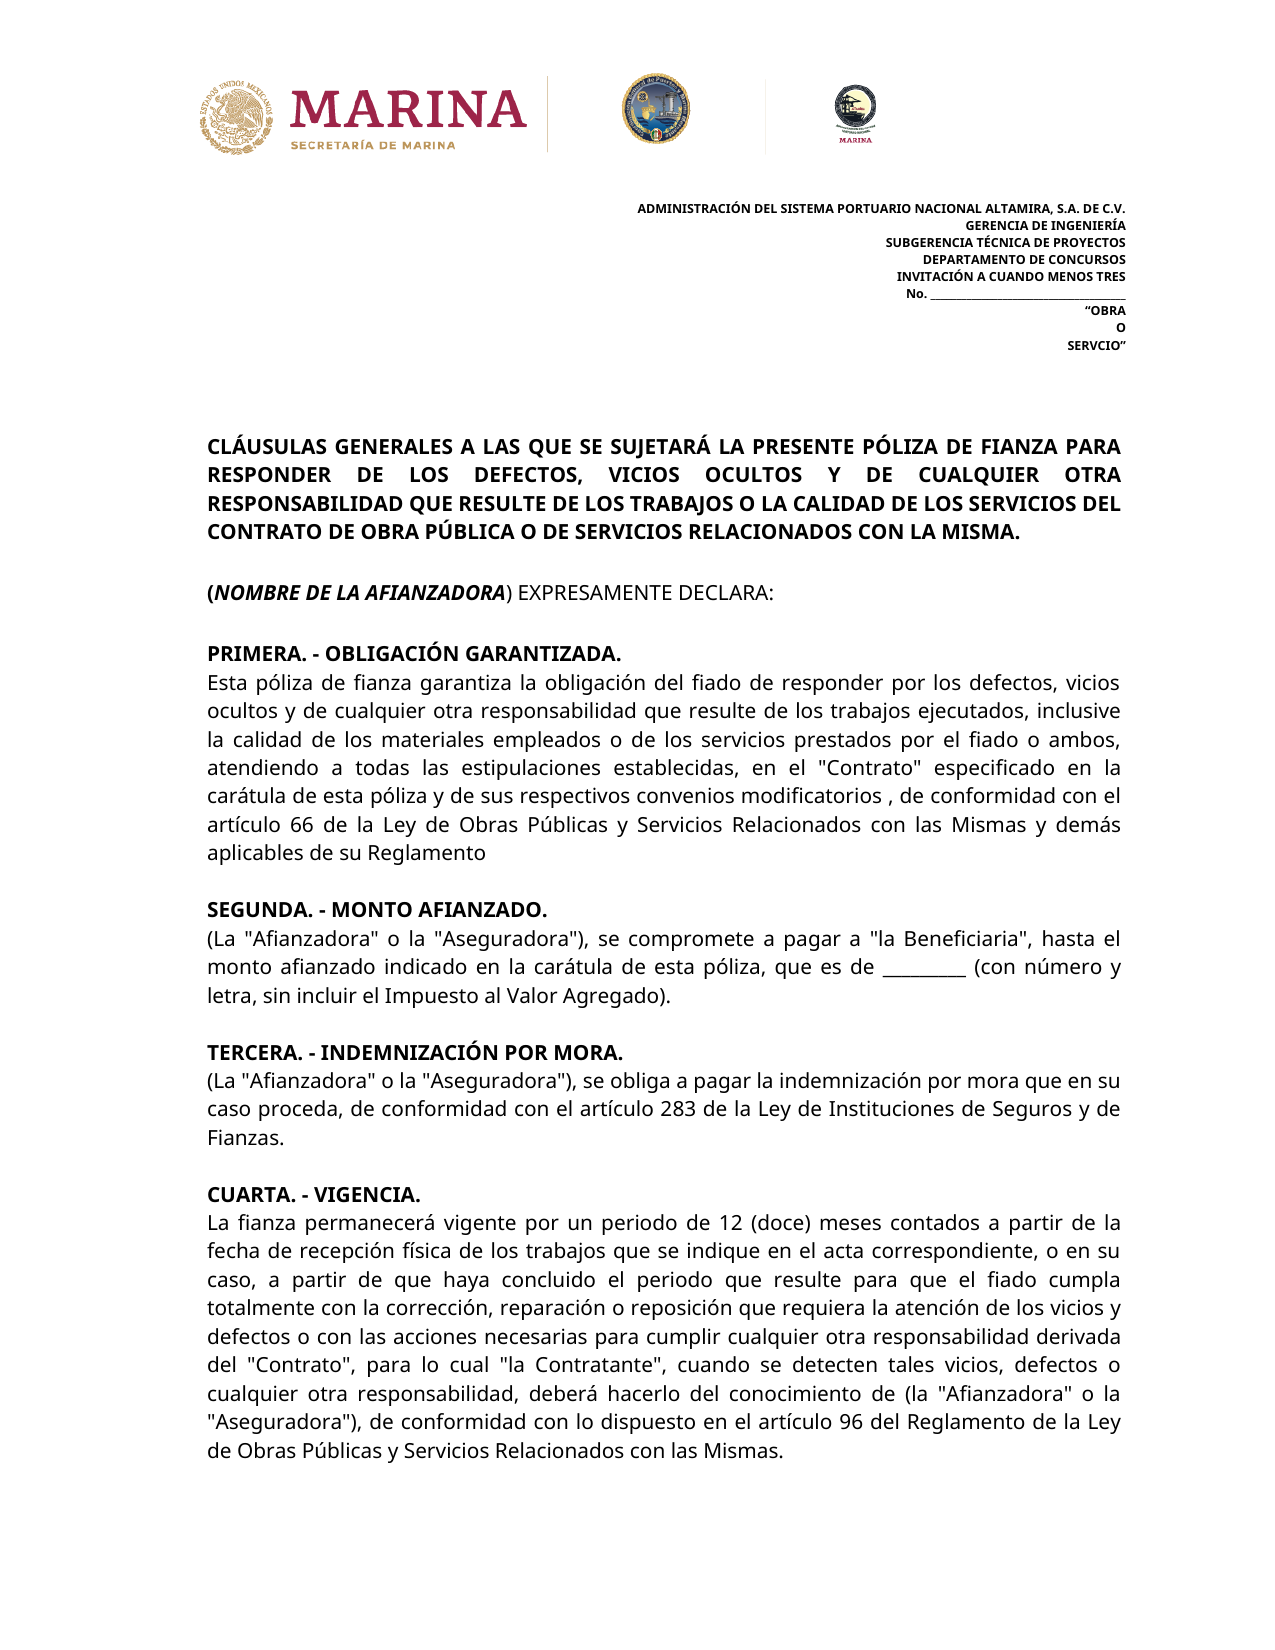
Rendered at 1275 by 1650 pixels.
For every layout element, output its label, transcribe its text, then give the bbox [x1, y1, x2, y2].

text TERCERA. - INDEMNIZACIÓN POR MORA. [207, 1038, 1122, 1066]
text Esta póliza de fianza garantiza la obligación del fiado de responder por los defectos, vicios ocultos y de cualquier otra responsabilidad que resulte de los trabajos ejecutados, inclusive la calidad de los materiales empleados o de los servicios prestados por el fiado o ambos, atendiendo a todas las estipulaciones establecidas, en el "Contrato" especificado en la carátula de esta póliza y de sus respectivos convenios modificatorios , de conformidad con el artículo 66 de la Ley de Obras Públicas y Servicios Relacionados con las Mismas y demás aplicables de su Reglamento [207, 668, 1122, 867]
picture [199, 73, 876, 155]
text CLÁUSULAS GENERALES A LAS QUE SE SUJETARÁ LA PRESENTE PÓLIZA DE FIANZA PARA RESPONDER DE LOS DEFECTOS, VICIOS OCULTOS Y DE CUALQUIER OTRA RESPONSABILIDAD QUE RESULTE DE LOS TRABAJOS O LA CALIDAD DE LOS SERVICIOS DEL CONTRATO DE OBRA PÚBLICA O DE SERVICIOS RELACIONADOS CON LA MISMA. [207, 432, 1122, 546]
text SEGUNDA. - MONTO AFIANZADO. [207, 895, 1122, 924]
text CUARTA. - VIGENCIA. [207, 1180, 1122, 1208]
text La fianza permanecerá vigente por un periodo de 12 (doce) meses contados a partir de la fecha de recepción física de los trabajos que se indique en el acta correspondiente, o en su caso, a partir de que haya concluido el periodo que resulte para que el fiado cumpla totalmente con la corrección, reparación o reposición que requiera la atención de los vicios y defectos o con las acciones necesarias para cumplir cualquier otra responsabilidad derivada del "Contrato", para lo cual "la Contratante", cuando se detecten tales vicios, defectos o cualquier otra responsabilidad, deberá hacerlo del conocimiento de (la "Afianzadora" o la "Aseguradora"), de conformidad con lo dispuesto en el artículo 96 del Reglamento de la Ley de Obras Públicas y Servicios Relacionados con las Mismas. [207, 1208, 1122, 1464]
text (La "Afianzadora" o la "Aseguradora"), se obliga a pagar la indemnización por mora que en su caso proceda, de conformidad con el artículo 283 de la Ley de Instituciones de Seguros y de Fianzas. [207, 1066, 1122, 1151]
text (NOMBRE DE LA AFIANZADORA) EXPRESAMENTE DECLARA: [207, 578, 1122, 607]
text (La "Afianzadora" o la "Aseguradora"), se compromete a pagar a "la Beneficiaria", hasta el monto afianzado indicado en la carátula de esta póliza, que es de _________ (con número y letra, sin incluir el Impuesto al Valor Agregado). [207, 924, 1122, 1009]
text PRIMERA. - OBLIGACIÓN GARANTIZADA. [207, 639, 1122, 668]
